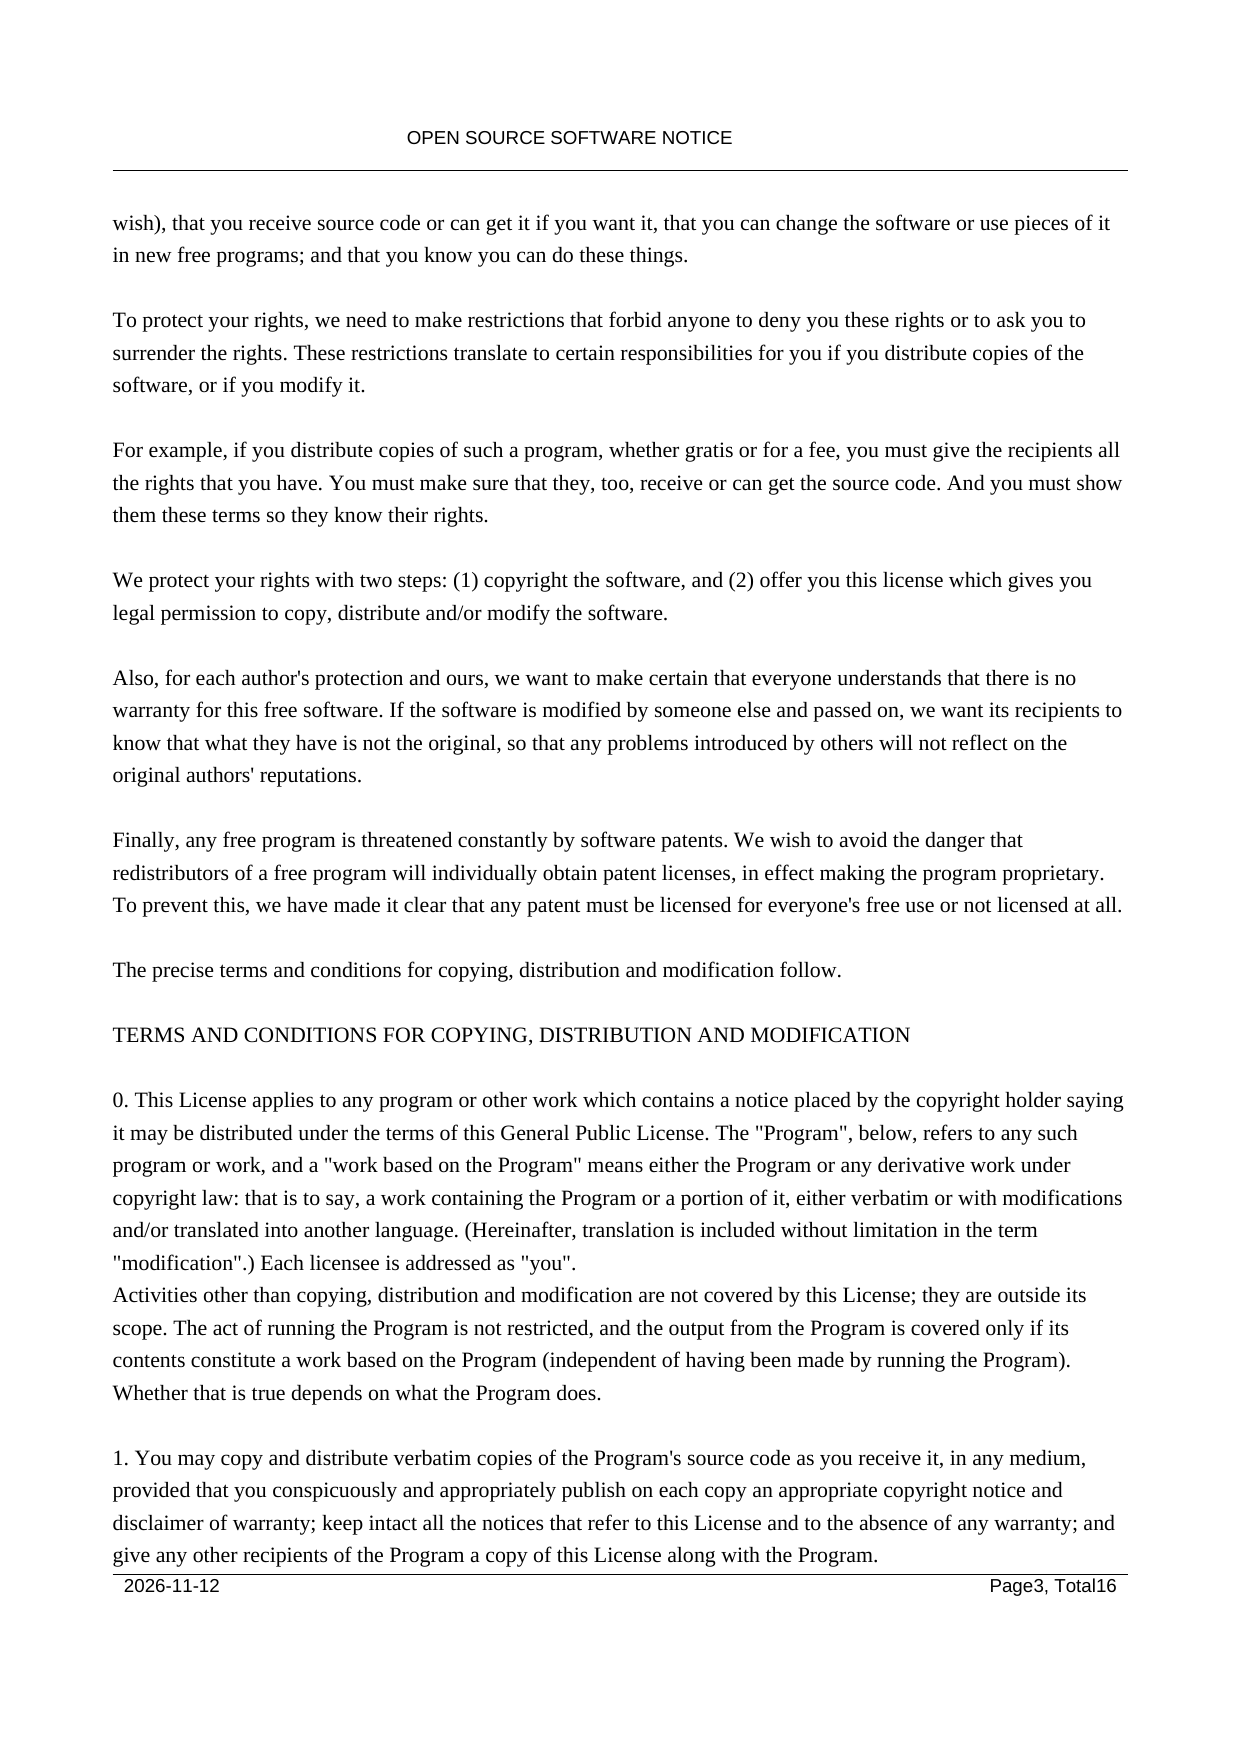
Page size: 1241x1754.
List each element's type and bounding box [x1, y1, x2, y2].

text [112, 206, 1128, 1571]
